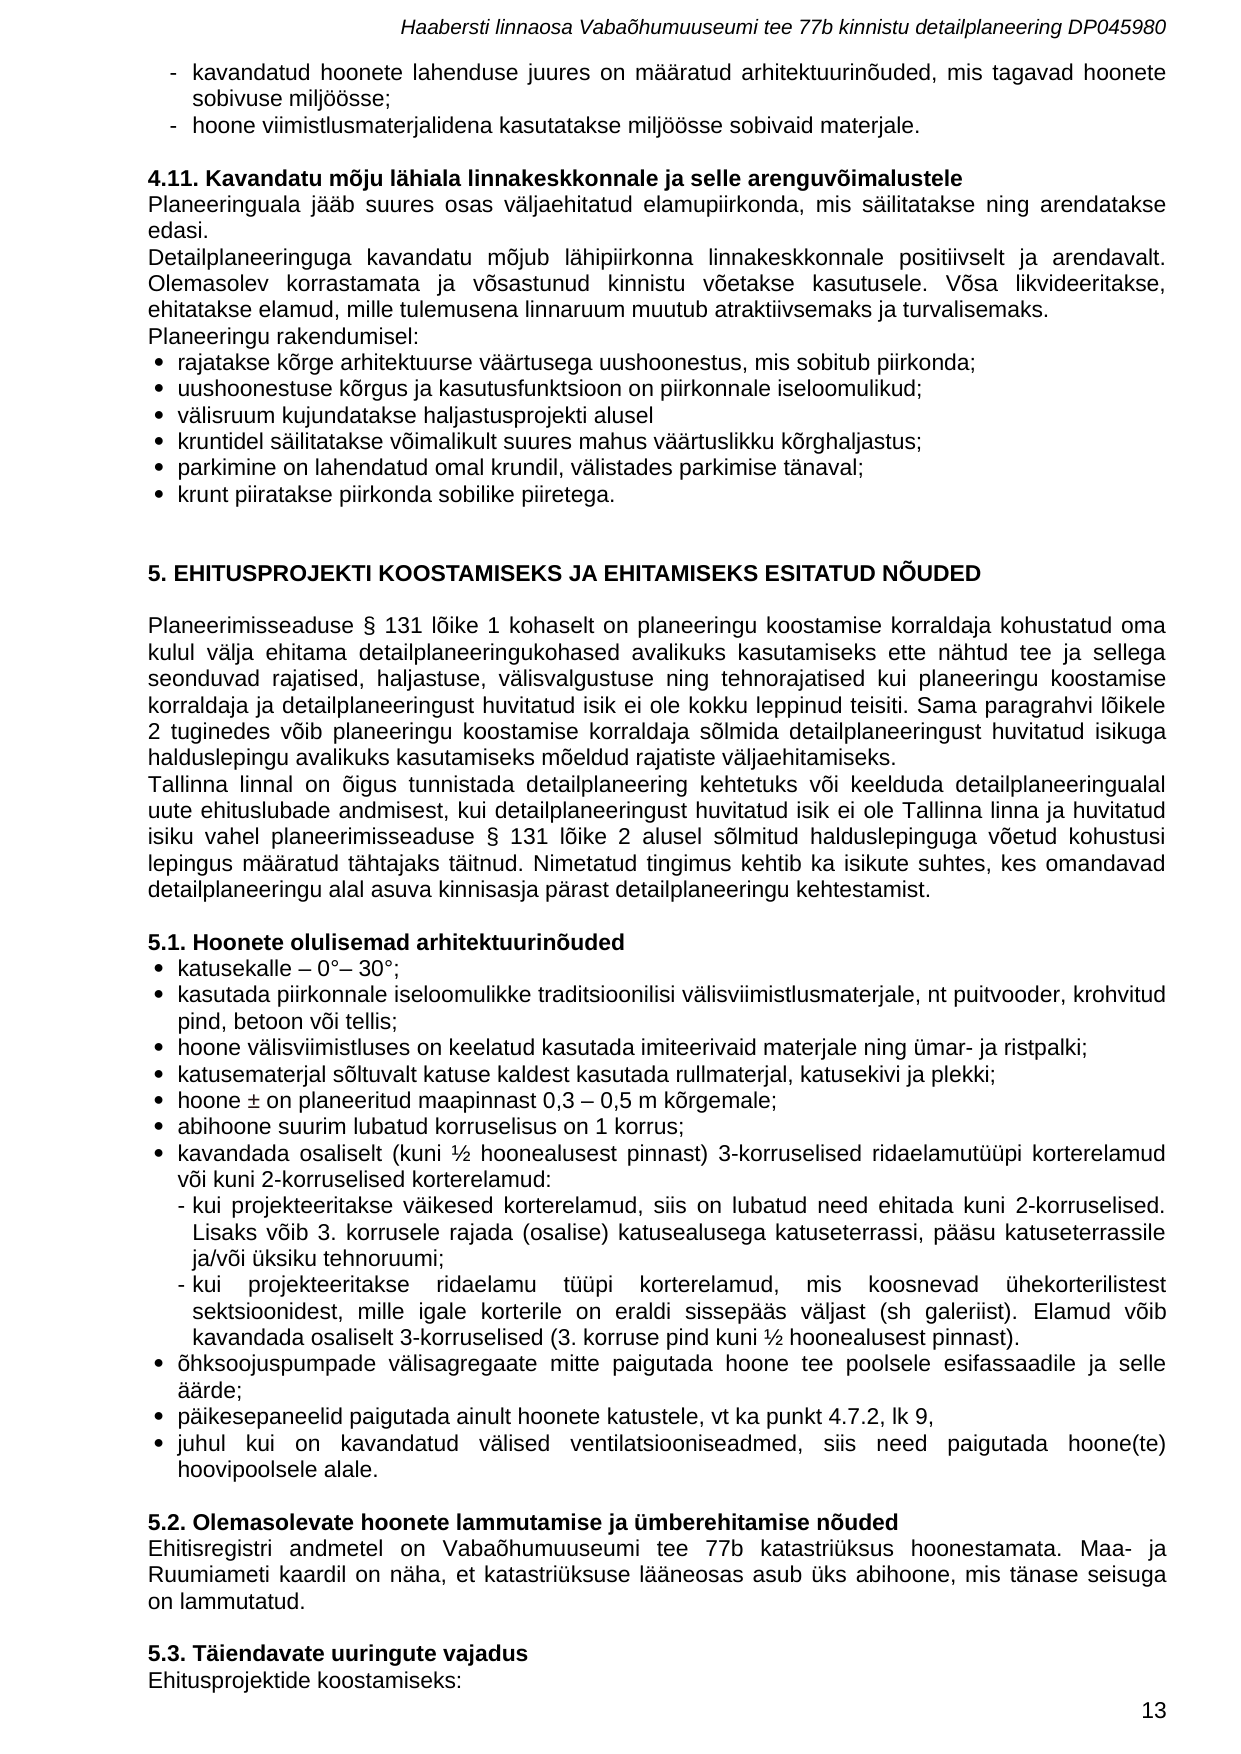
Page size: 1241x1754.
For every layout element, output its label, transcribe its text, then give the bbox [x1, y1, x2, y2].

subtitle Täiendavate uuringute vajadus [148, 1640, 1167, 1667]
list kavandatud hoonete lahenduse juures on määratud arhitektuurinõuded, mis tagavad hoonete sobivuse miljöösse; [169, 59, 1167, 112]
subtitle Olemasolevate hoonete lammutamise ja ümberehitamise nõuded [148, 1508, 1167, 1535]
list kruntidel säilitatakse võimalikult suures mahus väärtuslikku kõrghaljastus; [155, 428, 1167, 454]
list uushoonestuse kõrgus ja kasutusfunktsioon on piirkonnale iseloomulikud; [155, 375, 1167, 402]
list katusematerjal sõltuvalt katuse kaldest kasutada rullmaterjal, katusekivi ja plekki; [154, 1061, 1167, 1087]
list päikesepaneelid paigutada ainult hoonete katustele, vt ka punkt 4.7.2, lk 9, [154, 1403, 1167, 1429]
text Planeerimisseaduse § 131 lõike 1 kohaselt on planeeringu koostamise korraldaja kohustatud oma kulul välja ehitama detailplaneeringukohased avalikuks kasutamiseks ette nähtud tee ja sellega seonduvad rajatised, haljastuse, välisvalgustuse ning tehnorajatised kui planeeringu koostamise korraldaja ja detailplaneeringust huvitatud isik ei ole kokku leppinud teisiti. Sama paragrahvi lõikele 2 tuginedes võib planeeringu koostamise korraldaja sõlmida detailplaneeringust huvitatud isikuga halduslepingu avalikuks kasutamiseks mõeldud rajatiste väljaehitamiseks. [148, 612, 1167, 771]
list juhul kui on kavandatud välised ventilatsiooniseadmed, siis need paigutada hoone(te) hoovipoolsele alale. [154, 1429, 1167, 1482]
list kui projekteeritakse väikesed korterelamud, siis on lubatud need ehitada kuni 2-korruselised. Lisaks võib 3. korrusele rajada (osalise) katusealusega katuseterrassi, pääsu katuseterrassile ja/või üksiku tehnoruumi; [177, 1192, 1167, 1271]
text Ehitisregistri andmetel on Vabaõhumuuseumi tee 77b katastriüksus hoonestamata. Maa- ja Ruumiameti kaardil on näha, et katastriüksuse lääneosas asub üks abihoone, mis tänase seisuga on lammutatud. [148, 1535, 1167, 1614]
subtitle Hoonete olulisemad arhitektuurinõuded [148, 929, 1167, 955]
text Planeeringuala jääb suures osas väljaehitatud elamupiirkonda, mis säilitatakse ning arendatakse edasi. [148, 191, 1167, 243]
list õhksoojuspumpade välisagregaate mitte paigutada hoone tee poolsele esifassaadile ja selle äärde; [154, 1350, 1167, 1403]
list hoone viimistlusmaterjalidena kasutatakse miljöösse sobivaid materjale. [169, 112, 1167, 138]
list kui projekteeritakse ridaelamu tüüpi korterelamud, mis koosnevad ühekorterilistest sektsioonidest, mille igale korterile on eraldi sissepääs väljast (sh galeriist). Elamud võib kavandada osaliselt 3-korruselised (3. korruse pind kuni ½ hoonealusest pinnast). [177, 1271, 1167, 1350]
subtitle Kavandatu mõju lähiala linnakeskkonnale ja selle arenguvõimalustele [148, 164, 1167, 191]
text Planeeringu rakendumisel: [148, 323, 1167, 349]
list katusekalle ‒ 0°‒ 30°; [154, 955, 1167, 981]
text Detailplaneeringuga kavandatu mõjub lähipiirkonna linnakeskkonnale positiivselt ja arendavalt. Olemasolev korrastamata ja võsastunud kinnistu võetakse kasutusele. Võsa likvideeritakse, ehitatakse elamud, mille tulemusena linnaruum muutub atraktiivsemaks ja turvalisemaks. [148, 243, 1167, 323]
list parkimine on lahendatud omal krundil, välistades parkimise tänaval; [155, 454, 1167, 481]
list krunt piiratakse piirkonda sobilike piiretega. [155, 481, 1167, 507]
text Ehitusprojektide koostamiseks: [148, 1667, 1167, 1693]
list hoone ± on planeeritud maapinnast 0,3 – 0,5 m kõrgemale; [154, 1087, 1167, 1113]
list kavandada osaliselt (kuni ½ hoonealusest pinnast) 3-korruselised ridaelamutüüpi korterelamud või kuni 2-korruselised korterelamud: [154, 1139, 1167, 1192]
list abihoone suurim lubatud korruselisus on 1 korrus; [154, 1113, 1167, 1139]
list rajatakse kõrge arhitektuurse väärtusega uushoonestus, mis sobitub piirkonda; [155, 349, 1167, 375]
text Tallinna linnal on õigus tunnistada detailplaneering kehtetuks või keelduda detailplaneeringualal uute ehituslubade andmisest, kui detailplaneeringust huvitatud isik ei ole Tallinna linna ja huvitatud isiku vahel planeerimisseaduse § 131 lõike 2 alusel sõlmitud halduslepinguga võetud kohustusi lepingus määratud tähtajaks täitnud. Nimetatud tingimus kehtib ka isikute suhtes, kes omandavad detailplaneeringu alal asuva kinnisasja pärast detailplaneeringu kehtestamist. [148, 771, 1167, 902]
list hoone välisviimistluses on keelatud kasutada imiteerivaid materjale ning ümar- ja ristpalki; [154, 1034, 1167, 1061]
subtitle EHITUSPROJEKTI KOOSTAMISEKS JA EHITAMISEKS ESITATUD NÕUDED [148, 560, 1167, 586]
list kasutada piirkonnale iseloomulikke traditsioonilisi välisviimistlusmaterjale, nt puitvooder, krohvitud pind, betoon või tellis; [154, 981, 1167, 1034]
list välisruum kujundatakse haljastusprojekti alusel [155, 402, 1167, 428]
